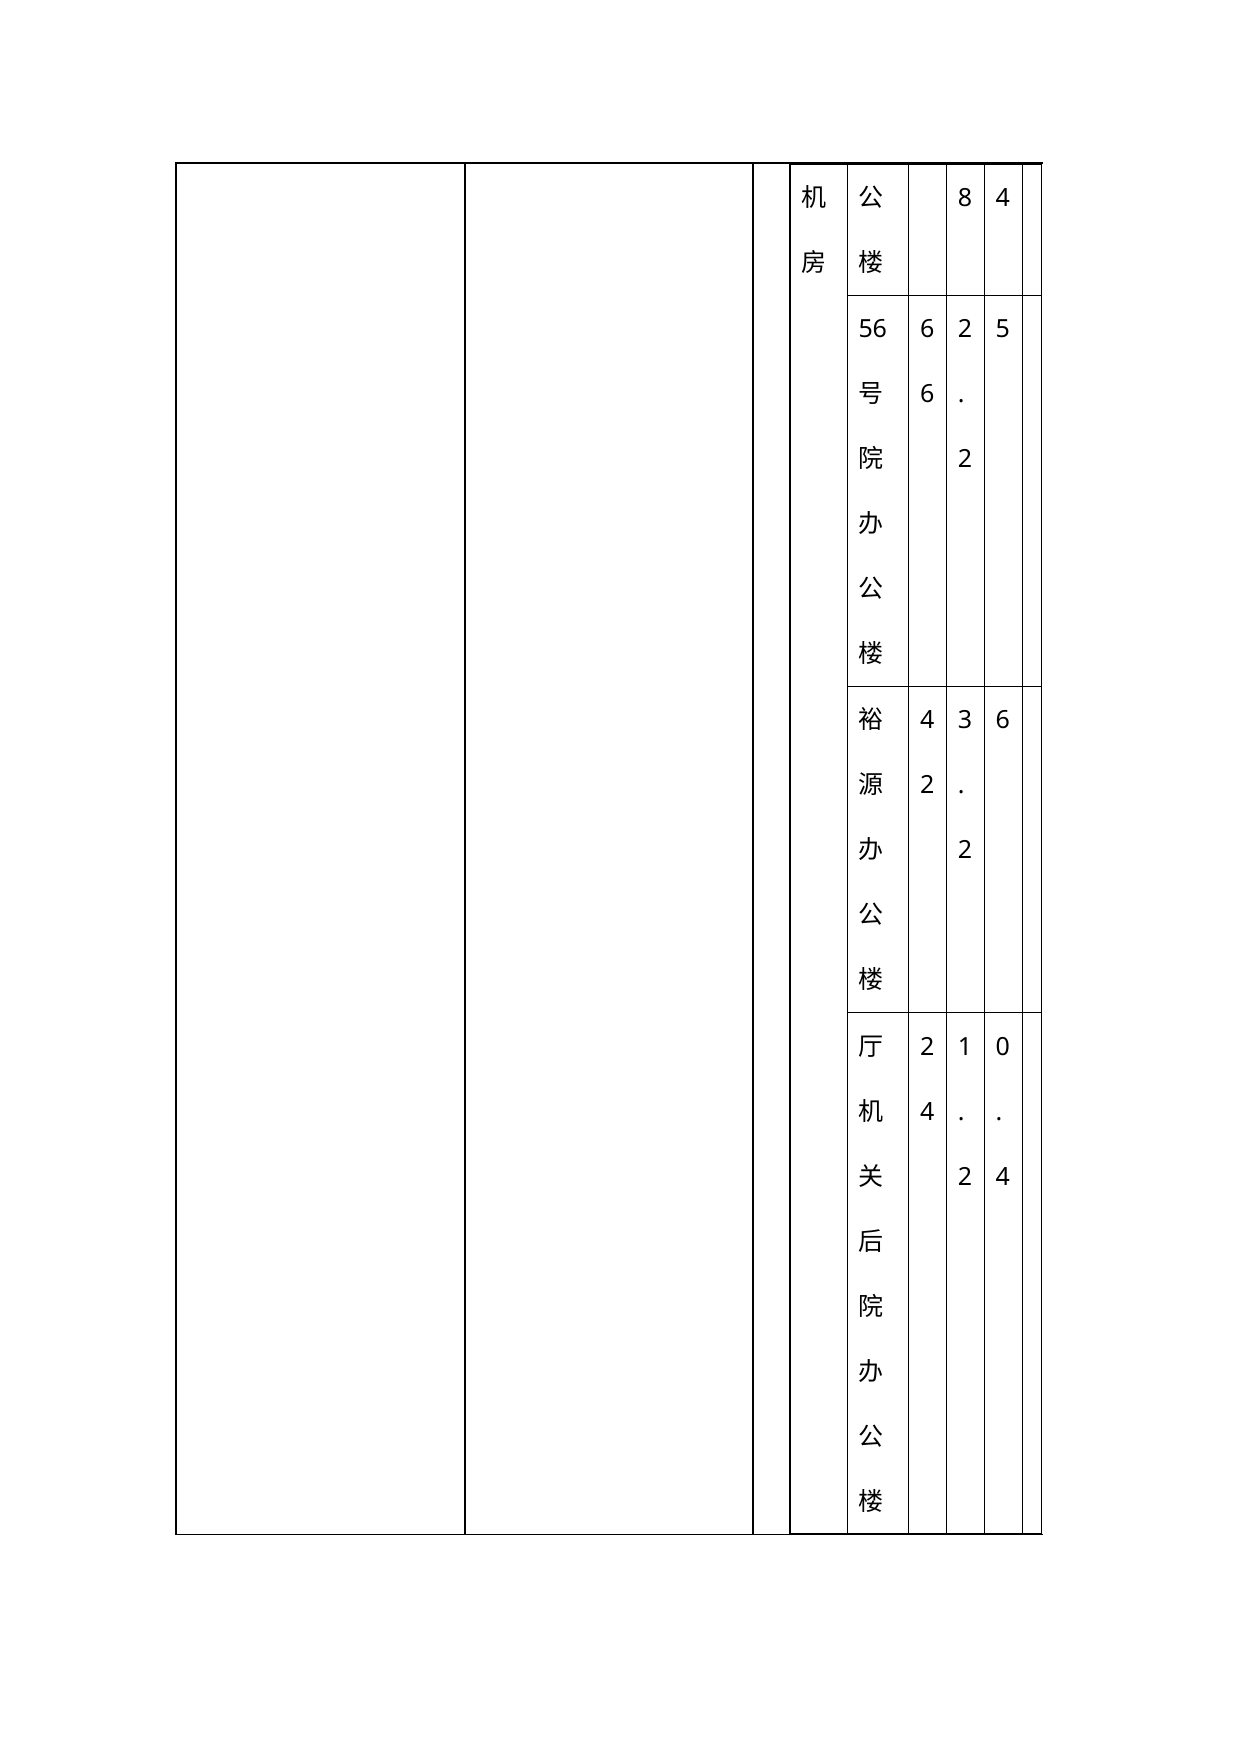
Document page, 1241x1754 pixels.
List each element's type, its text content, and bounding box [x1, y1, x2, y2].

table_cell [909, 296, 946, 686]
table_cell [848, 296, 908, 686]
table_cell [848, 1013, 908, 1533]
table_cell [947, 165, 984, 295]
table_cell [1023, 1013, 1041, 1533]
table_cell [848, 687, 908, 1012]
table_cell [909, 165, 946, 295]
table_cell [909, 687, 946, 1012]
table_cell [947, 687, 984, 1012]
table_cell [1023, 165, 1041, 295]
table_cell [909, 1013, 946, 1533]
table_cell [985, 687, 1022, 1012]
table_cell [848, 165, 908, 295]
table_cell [791, 165, 847, 1533]
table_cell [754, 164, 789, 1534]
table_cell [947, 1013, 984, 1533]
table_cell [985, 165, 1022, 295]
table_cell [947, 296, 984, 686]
table_cell [177, 164, 464, 1534]
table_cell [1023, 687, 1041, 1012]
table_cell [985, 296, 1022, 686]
table_cell 1 [466, 164, 752, 1534]
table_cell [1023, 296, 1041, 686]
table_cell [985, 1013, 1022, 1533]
